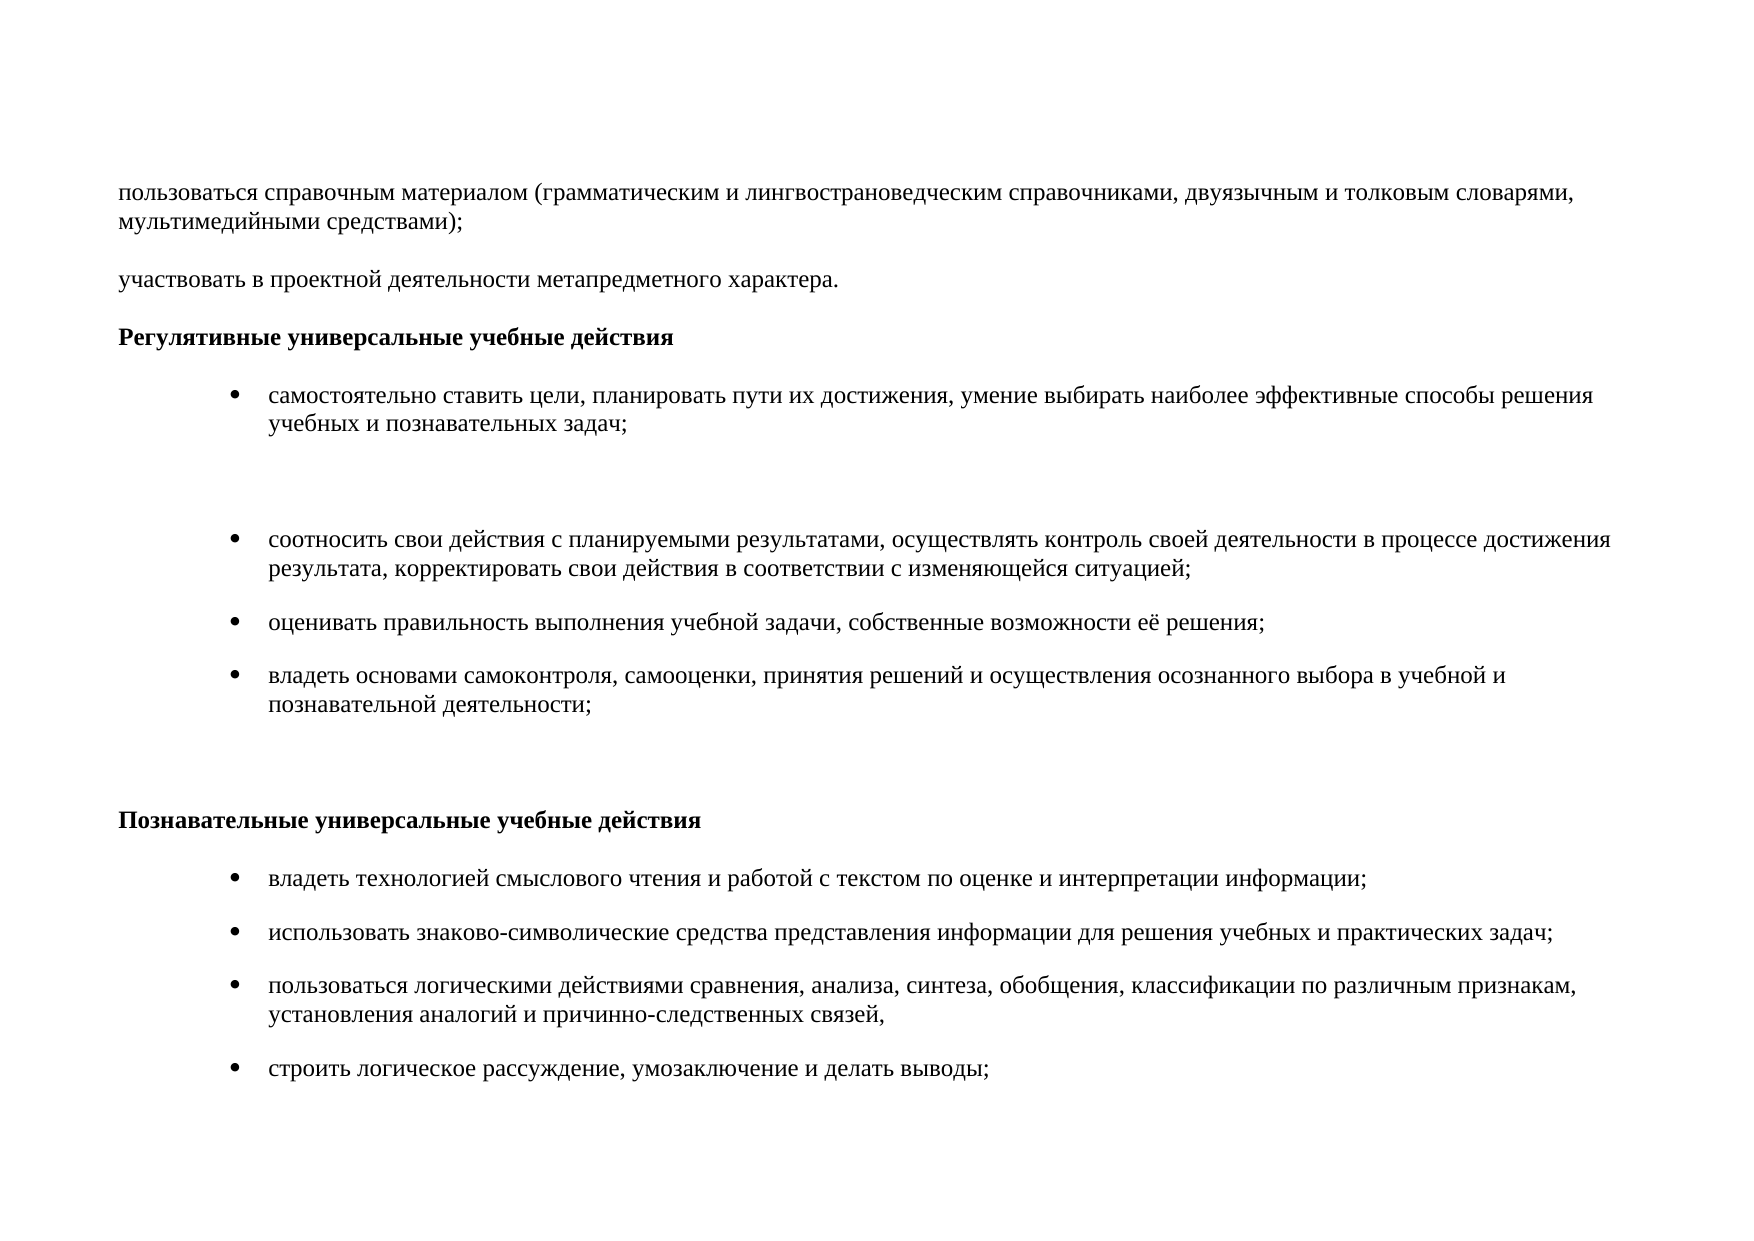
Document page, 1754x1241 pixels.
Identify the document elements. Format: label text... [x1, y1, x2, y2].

list использовать знаково-символические средства представления информации для решения учебных и практических задач; [231, 917, 1636, 946]
text пользоваться справочным материалом (грамматическим и лингвострановедческим справочниками, двуязычным и толковым словарями, мультимедийными средствами); [118, 177, 1636, 235]
list владеть технологией смыслового чтения и работой с текстом по оценке и интерпретации информации; [231, 863, 1636, 892]
list строить логическое рассуждение, умозаключение и делать выводы; [231, 1053, 1636, 1082]
list владеть основами самоконтроля, самооценки, принятия решений и осуществления осознанного выбора в учебной и познавательной деятельности; [231, 661, 1636, 718]
list пользоваться логическими действиями сравнения, анализа, синтеза, обобщения, классификации по различным признакам, установления аналогий и причинно-следственных связей, [231, 971, 1636, 1028]
text Регулятивные универсальные учебные действия [118, 322, 1636, 351]
list оценивать правильность выполнения учебной задачи, собственные возможности её решения; [231, 607, 1636, 636]
text участвовать в проектной деятельности метапредметного характера. [118, 264, 1636, 293]
list соотносить свои действия с планируемыми результатами, осуществлять контроль своей деятельности в процессе достижения результата, корректировать свои действия в соответствии с изменяющейся ситуацией; [231, 524, 1636, 582]
list самостоятельно ставить цели, планировать пути их достижения, умение выбирать наиболее эффективные способы решения учебных и познавательных задач; [231, 380, 1636, 437]
text Познавательные универсальные учебные действия [118, 805, 1636, 834]
